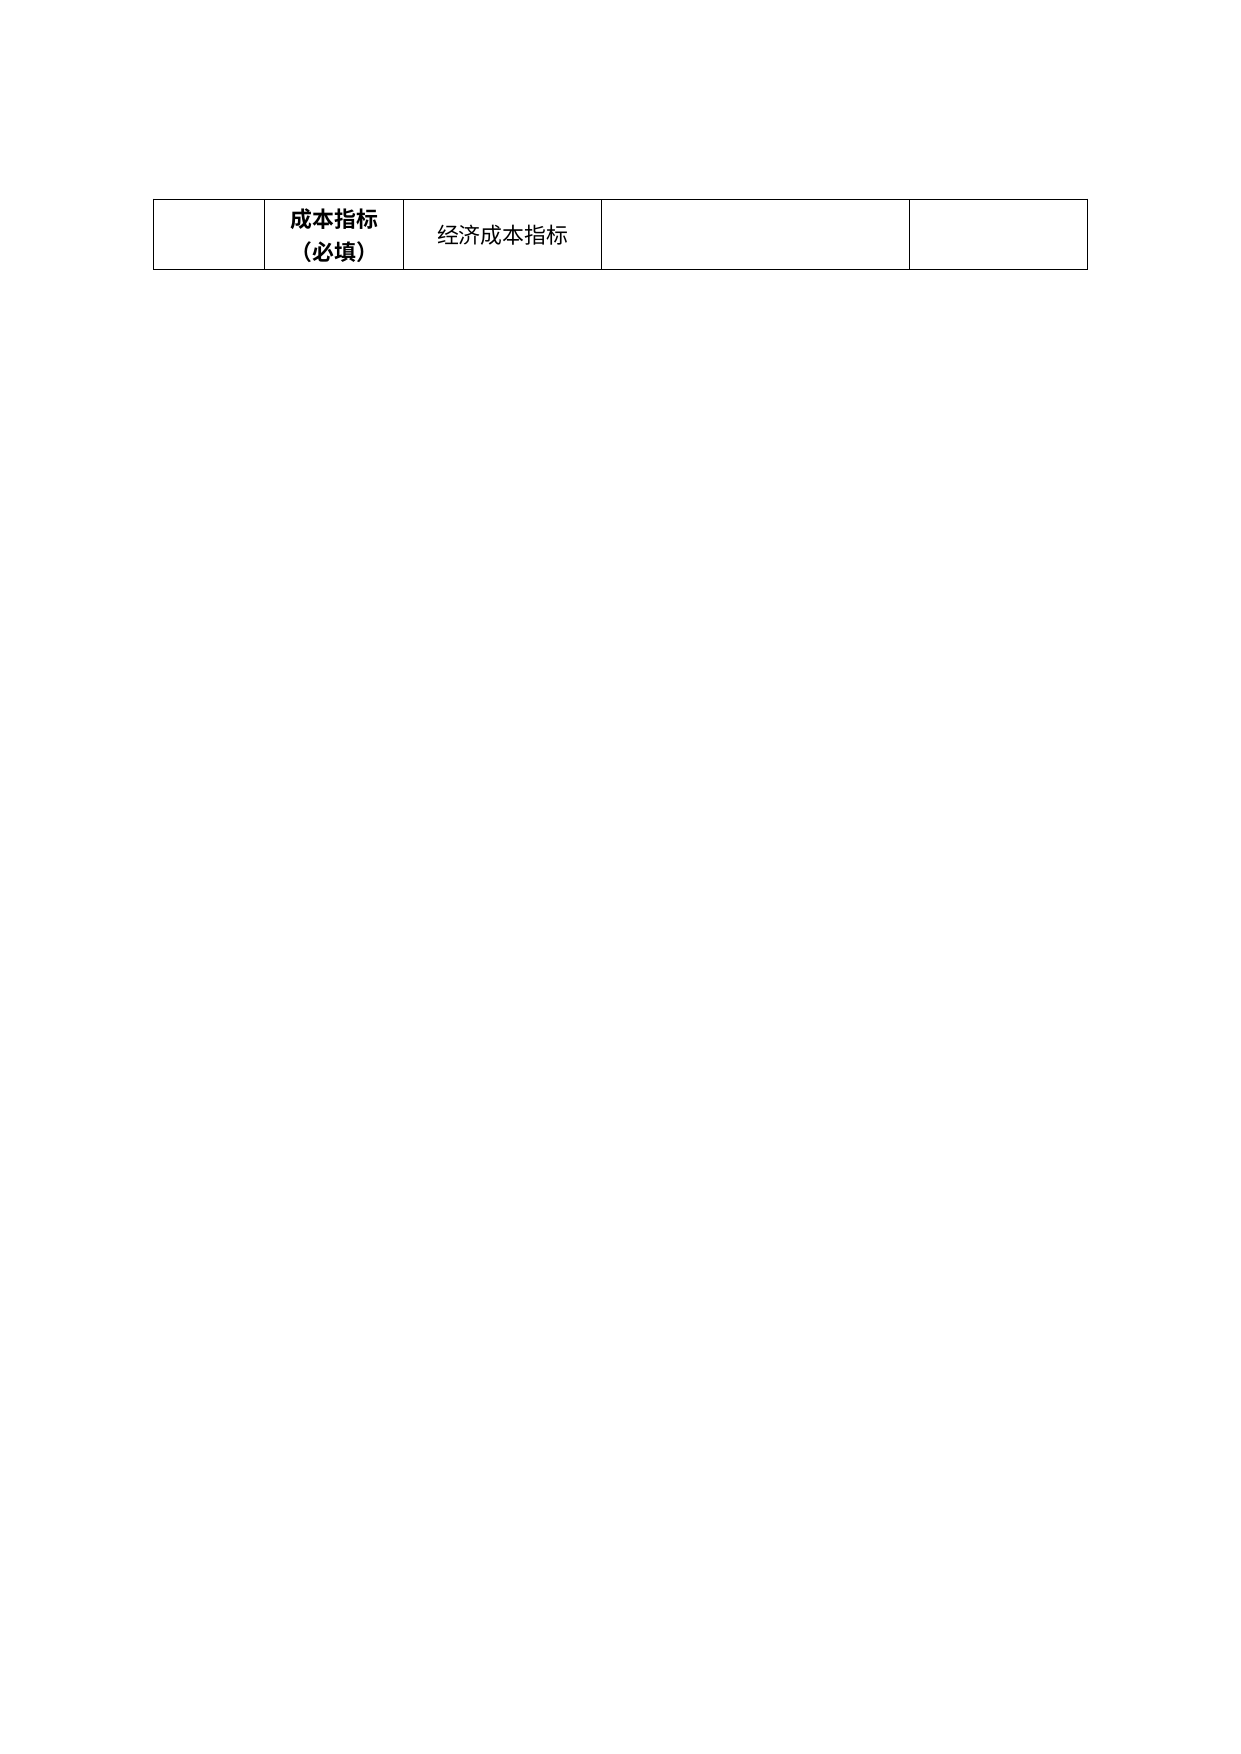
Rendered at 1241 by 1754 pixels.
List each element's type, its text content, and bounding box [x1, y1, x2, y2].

table_cell 经济成本指标 [404, 200, 601, 269]
table_cell [910, 200, 1087, 269]
table_cell 成本指标（必填） [265, 200, 403, 269]
table_cell [602, 200, 909, 269]
